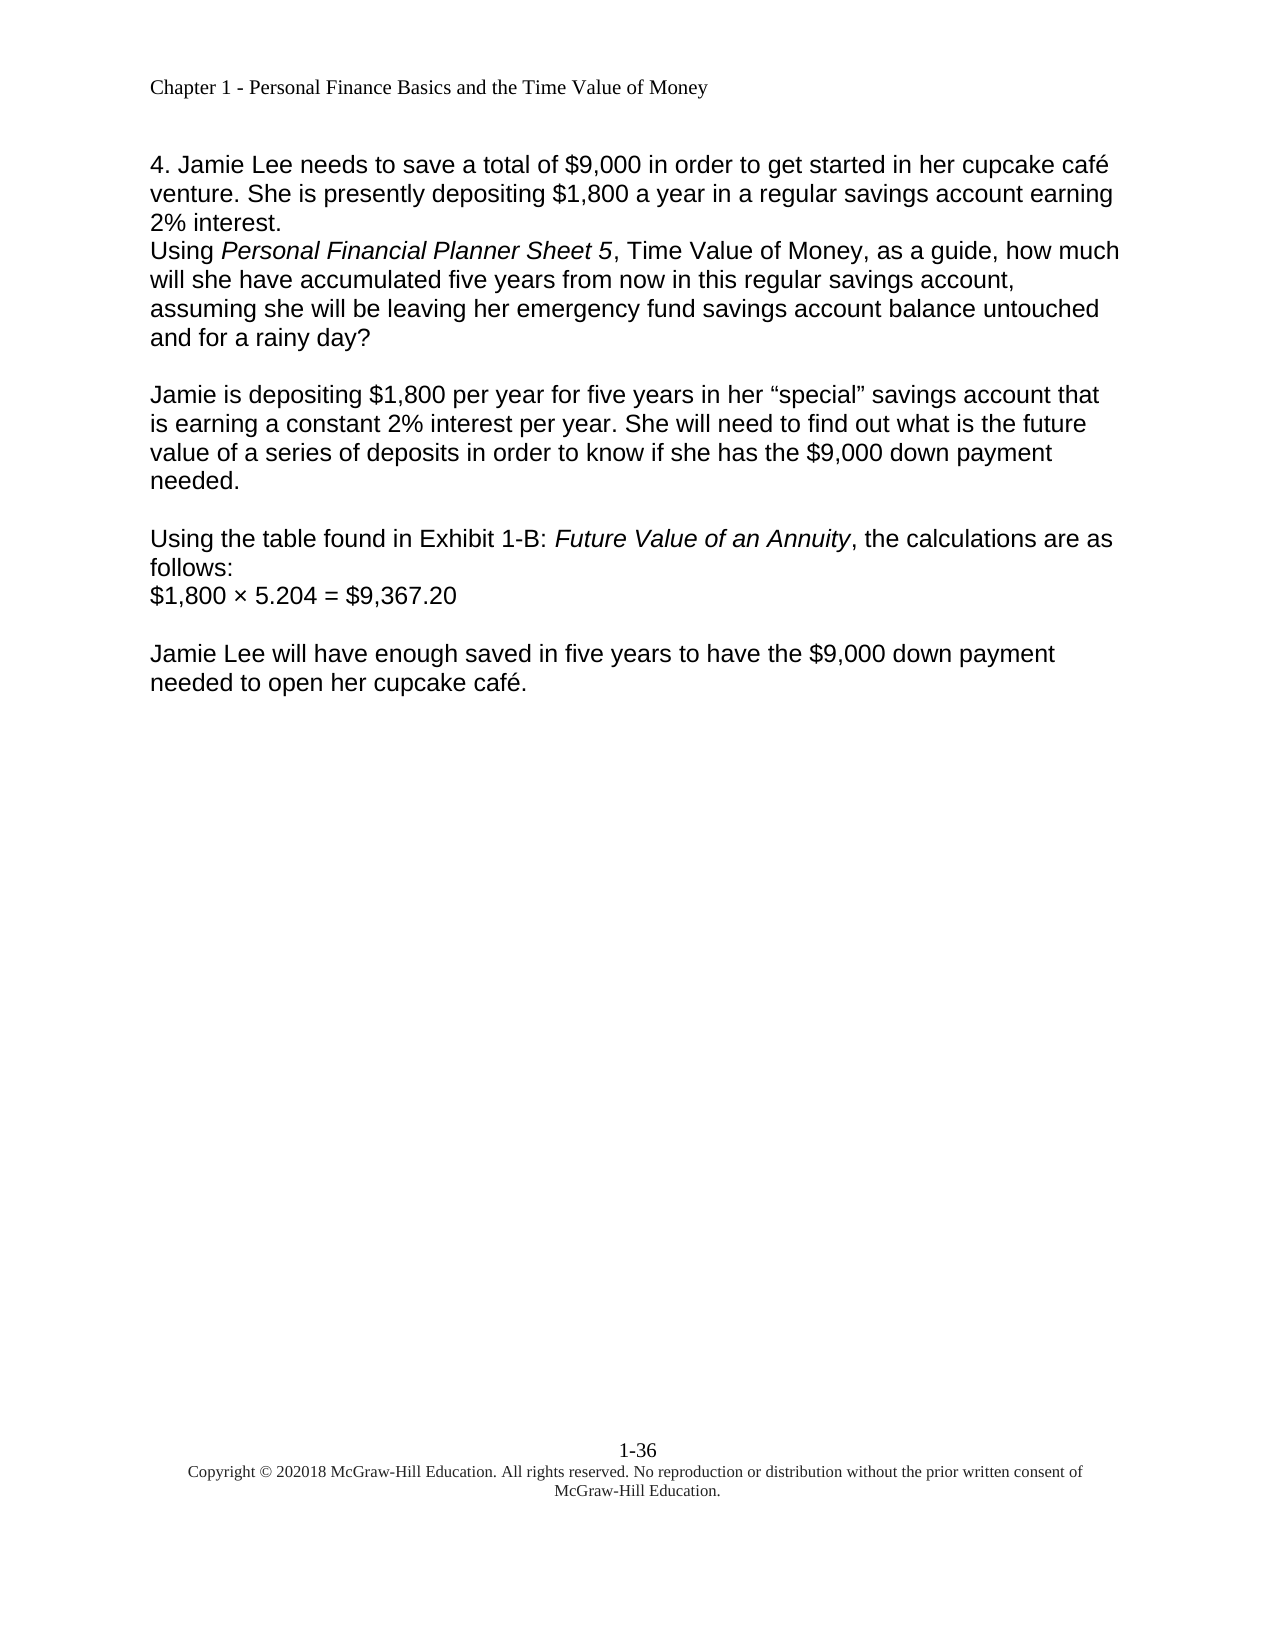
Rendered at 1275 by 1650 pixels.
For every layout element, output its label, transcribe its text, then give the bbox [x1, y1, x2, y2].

text Jamie is depositing $1,800 per year for five years in her “special” savings account that is earning a constant 2% interest per year. She will need to find out what is the future value of a series of deposits in order to know if she has the $9,000 down payment needed. [150, 380, 1125, 495]
text $1,800 × 5.204 = $9,367.20 [150, 581, 1125, 610]
text Using Personal Financial Planner Sheet 5, Time Value of Money, as a guide, how much will she have accumulated five years from now in this regular savings account, assuming she will be leaving her emergency fund savings account balance untouched and for a rainy day? [150, 236, 1125, 351]
text 4. Jamie Lee needs to save a total of $9,000 in order to get started in her cupcake café venture. She is presently depositing $1,800 a year in a regular savings account earning 2% interest. [150, 150, 1125, 236]
text Jamie Lee will have enough saved in five years to have the $9,000 down payment needed to open her cupcake café. [150, 639, 1125, 696]
text Using the table found in Exhibit 1-B: Future Value of an Annuity, the calculations are as follows: [150, 524, 1125, 581]
